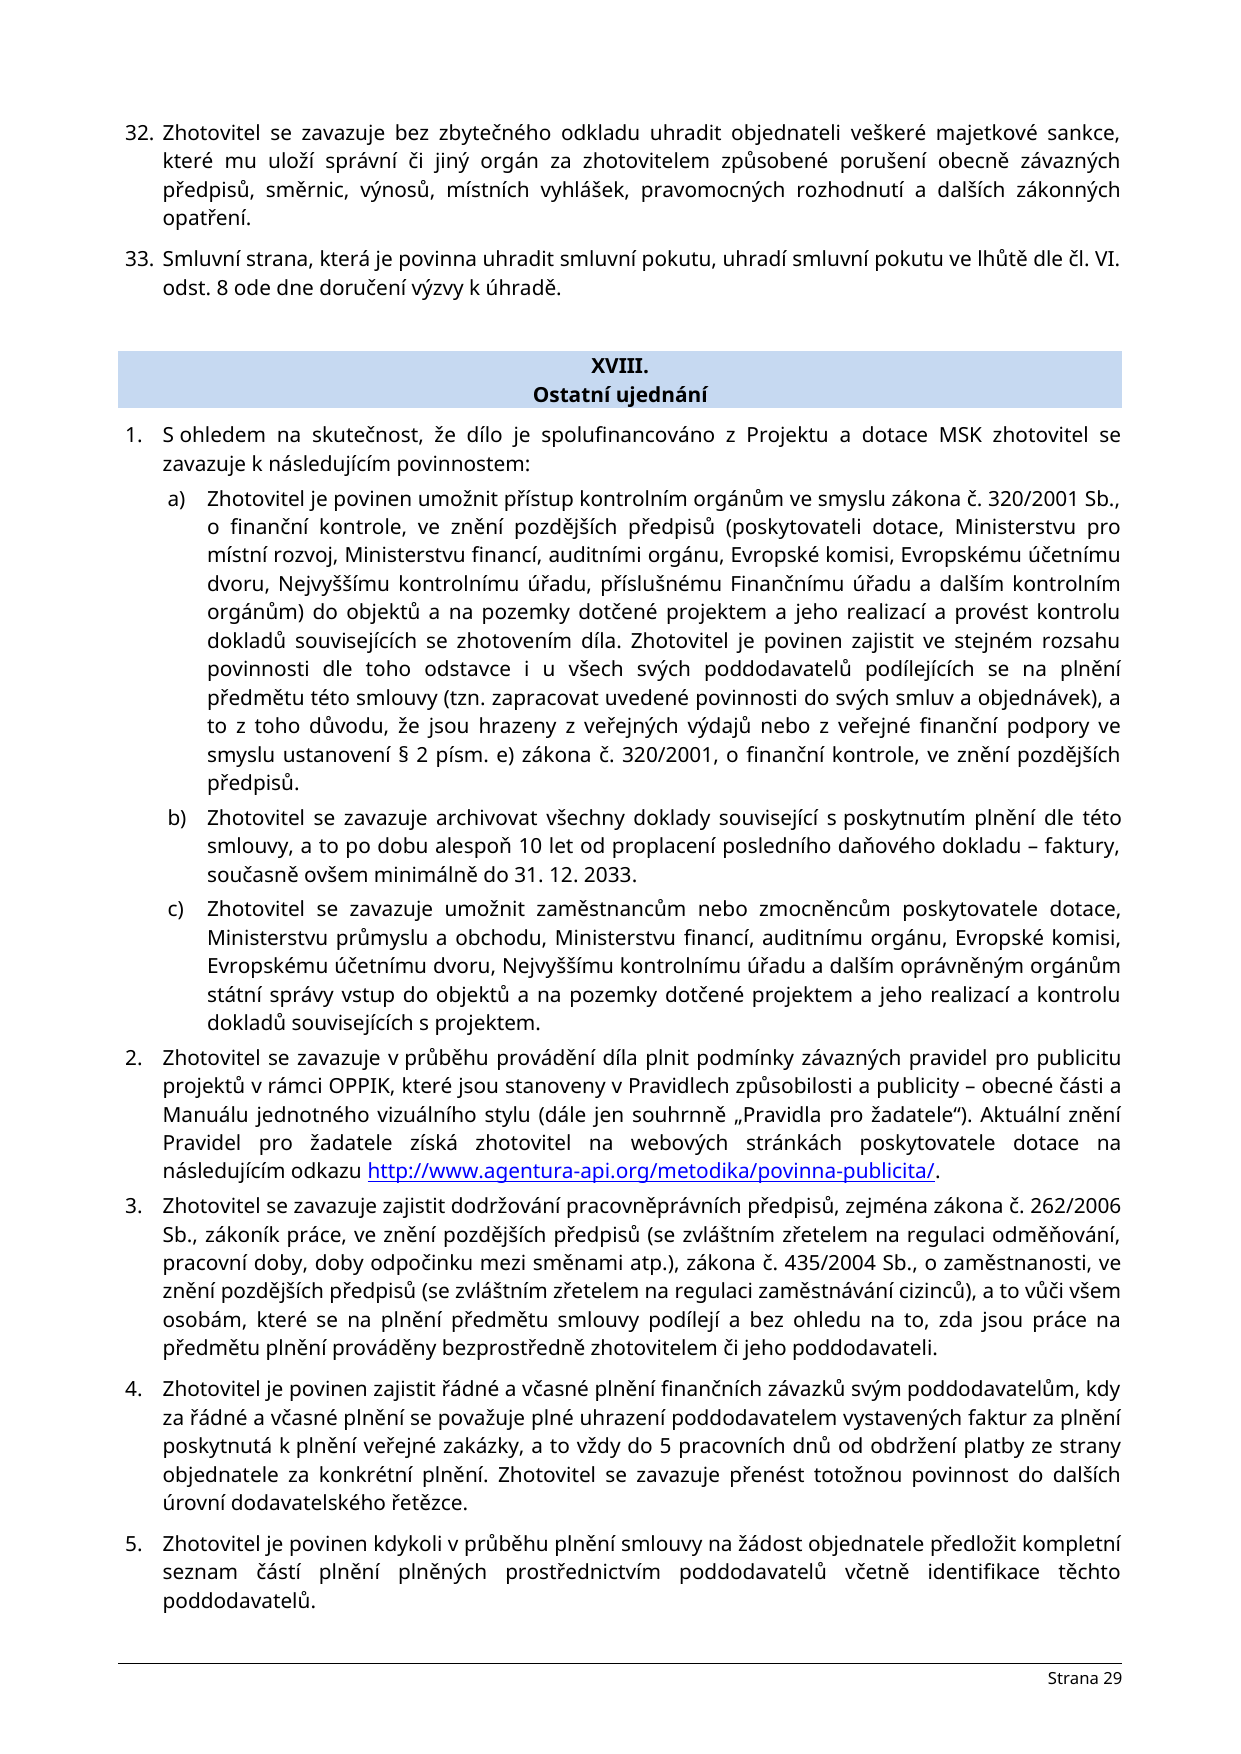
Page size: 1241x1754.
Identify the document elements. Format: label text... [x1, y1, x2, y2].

list Zhotovitel je povinen zajistit řádné a včasné plnění finančních závazků svým poddodavatelům, kdy za řádné a včasné plnění se považuje plné uhrazení poddodavatelem vystavených faktur za plnění poskytnutá k plnění veřejné zakázky, a to vždy do 5 pracovních dnů od obdržení platby ze strany objednatele za konkrétní plnění. Zhotovitel se zavazuje přenést totožnou povinnost do dalších úrovní dodavatelského řetězce. [125, 1374, 1122, 1517]
list Zhotovitel se zavazuje v průběhu provádění díla plnit podmínky závazných pravidel pro publicitu projektů v rámci OPPIK, které jsou stanoveny v Pravidlech způsobilosti a publicity – obecné části a Manuálu jednotného vizuálního stylu (dále jen souhrnně „Pravidla pro žadatele“). Aktuální znění Pravidel pro žadatele získá zhotovitel na webových stránkách poskytovatele dotace na následujícím odkazu http://www.agentura-api.org/metodika/povinna-publicita/. [125, 1043, 1122, 1185]
text XVIII. [118, 351, 1122, 380]
list Zhotovitel se zavazuje zajistit dodržování pracovněprávních předpisů, zejména zákona č. 262/2006 Sb., zákoník práce, ve znění pozdějších předpisů (se zvláštním zřetelem na regulaci odměňování, pracovní doby, doby odpočinku mezi směnami atp.), zákona č. 435/2004 Sb., o zaměstnanosti, ve znění pozdějších předpisů (se zvláštním zřetelem na regulaci zaměstnávání cizinců), a to vůči všem osobám, které se na plnění předmětu smlouvy podílejí a bez ohledu na to, zda jsou práce na předmětu plnění prováděny bezprostředně zhotovitelem či jeho poddodavateli. [125, 1191, 1122, 1362]
list Zhotovitel je povinen kdykoli v průběhu plnění smlouvy na žádost objednatele předložit kompletní seznam částí plnění plněných prostřednictvím poddodavatelů včetně identifikace těchto poddodavatelů. [125, 1529, 1122, 1614]
list Smluvní strana, která je povinna uhradit smluvní pokutu, uhradí smluvní pokutu ve lhůtě dle čl. VI. odst. 8 ode dne doručení výzvy k úhradě. [125, 244, 1122, 301]
list Zhotovitel se zavazuje bez zbytečného odkladu uhradit objednateli veškeré majetkové sankce, které mu uloží správní či jiný orgán za zhotovitelem způsobené porušení obecně závazných předpisů, směrnic, výnosů, místních vyhlášek, pravomocných rozhodnutí a dalších zákonných opatření. [125, 118, 1122, 232]
list Zhotovitel je povinen umožnit přístup kontrolním orgánům ve smyslu zákona č. 320/2001 Sb., o finanční kontrole, ve znění pozdějších předpisů (poskytovateli dotace, Ministerstvu pro místní rozvoj, Ministerstvu financí, auditními orgánu, Evropské komisi, Evropskému účetnímu dvoru, Nejvyššímu kontrolnímu úřadu, příslušnému Finančnímu úřadu a dalším kontrolním orgánům) do objektů a na pozemky dotčené projektem a jeho realizací a provést kontrolu dokladů souvisejících se zhotovením díla. Zhotovitel je povinen zajistit ve stejném rozsahu povinnosti dle toho odstavce i u všech svých poddodavatelů podílejících se na plnění předmětu této smlouvy (tzn. zapracovat uvedené povinnosti do svých smluv a objednávek), a to z toho důvodu, že jsou hrazeny z veřejných výdajů nebo z veřejné finanční podpory ve smyslu ustanovení § 2 písm. e) zákona č. 320/2001, o finanční kontrole, ve znění pozdějších předpisů. [167, 484, 1122, 797]
list Zhotovitel se zavazuje archivovat všechny doklady související s poskytnutím plnění dle této smlouvy, a to po dobu alespoň 10 let od proplacení posledního daňového dokladu – faktury, současně ovšem minimálně do 31. 12. 2033. [167, 803, 1122, 888]
text Ostatní ujednání [118, 380, 1122, 408]
list Zhotovitel se zavazuje umožnit zaměstnancům nebo zmocněncům poskytovatele dotace, Ministerstvu průmyslu a obchodu, Ministerstvu financí, auditnímu orgánu, Evropské komisi, Evropskému účetnímu dvoru, Nejvyššímu kontrolnímu úřadu a dalším oprávněným orgánům státní správy vstup do objektů a na pozemky dotčené projektem a jeho realizací a kontrolu dokladů souvisejících s projektem. [167, 894, 1122, 1037]
list S ohledem na skutečnost, že dílo je spolufinancováno z Projektu a dotace MSK zhotovitel se zavazuje k následujícím povinnostem: [125, 421, 1122, 477]
